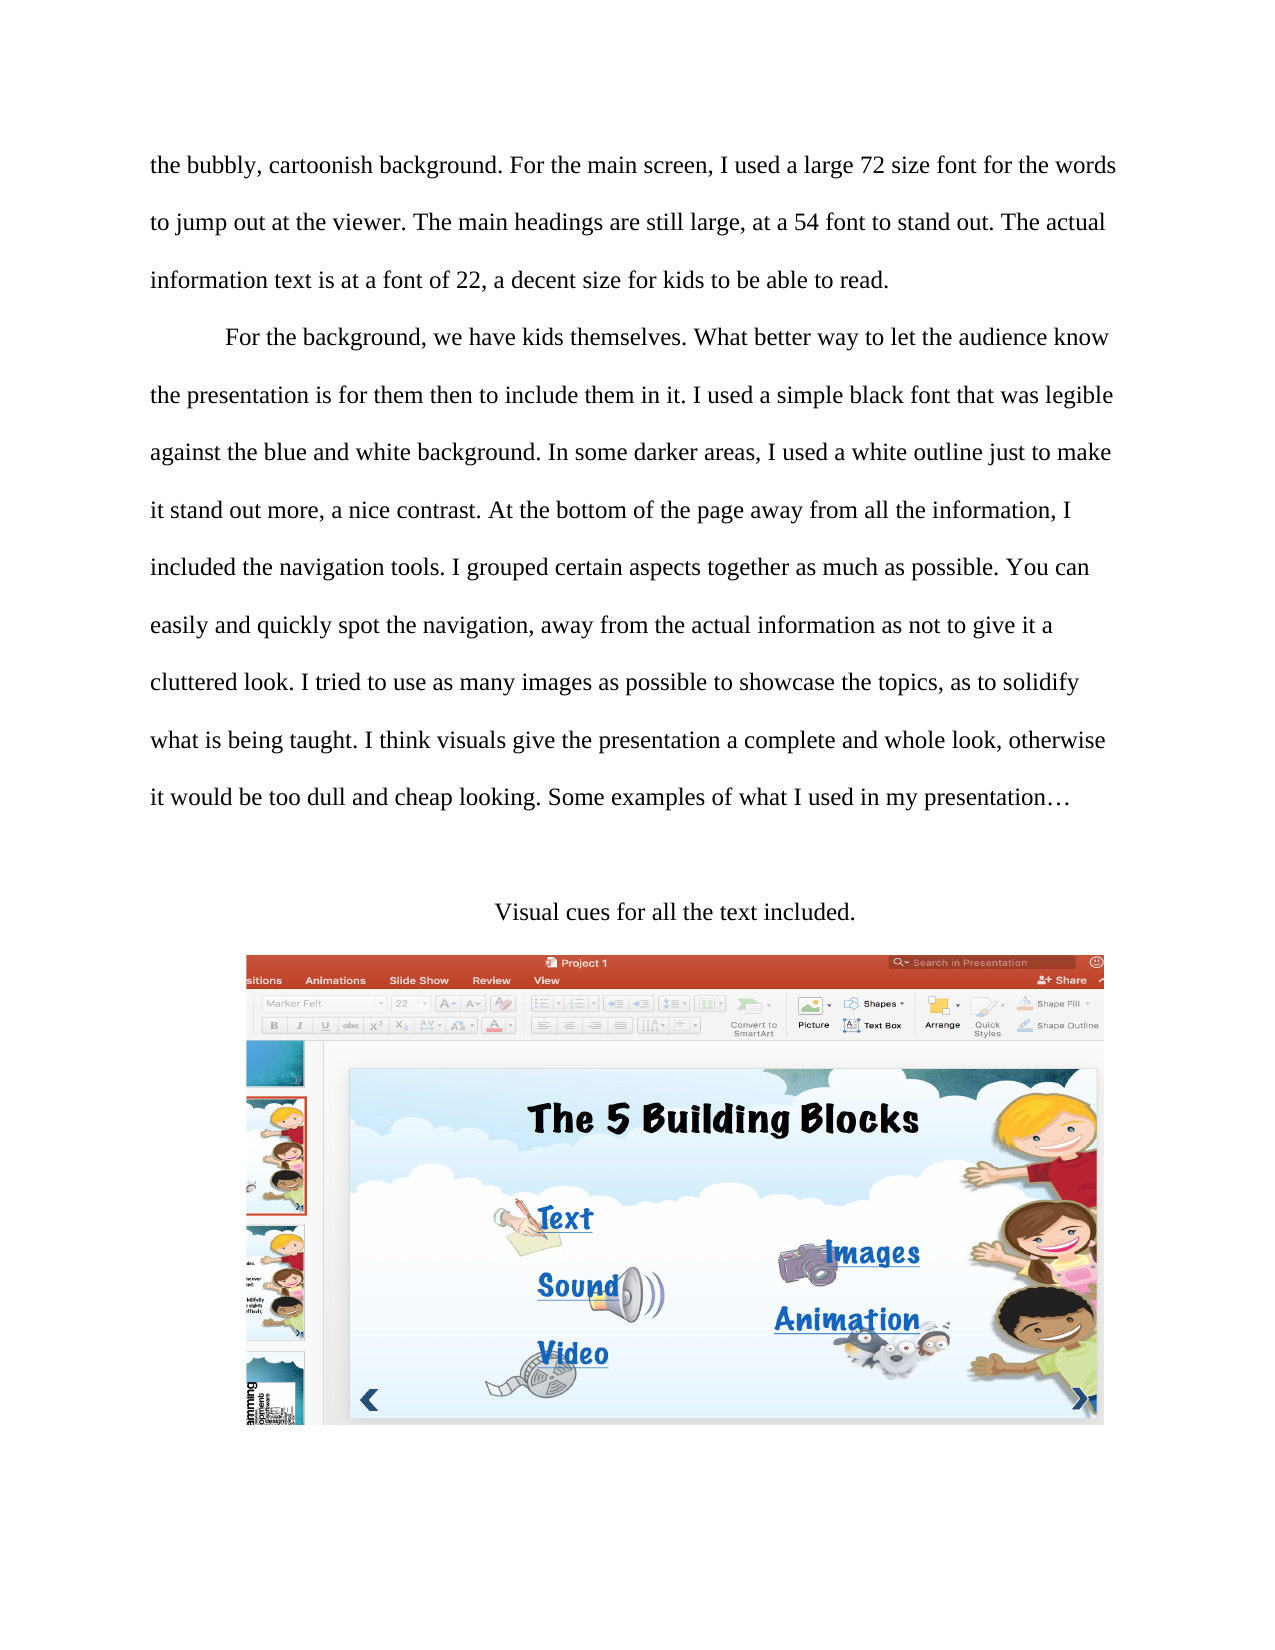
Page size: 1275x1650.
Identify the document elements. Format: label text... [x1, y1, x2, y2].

text For the background, we have kids themselves. What better way to let the audience know the presentation is for them then to include them in it. I used a simple black font that was legible against the blue and white background. In some darker areas, I used a white outline just to make it stand out more, a nice contrast. At the bottom of the page away from all the information, I included the navigation tools. I grouped certain aspects together as much as possible. You can easily and quickly spot the navigation, away from the actual information as not to give it a cluttered look. I tried to use as many images as possible to showcase the topics, as to solidify what is being taught. I think visuals give the presentation a complete and whole look, otherwise it would be too dull and cheap looking. Some examples of what I used in my presentation… [150, 322, 1125, 811]
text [150, 150, 1125, 294]
picture [246, 955, 1104, 1425]
text Visual cues for all the text included. [150, 897, 1125, 926]
